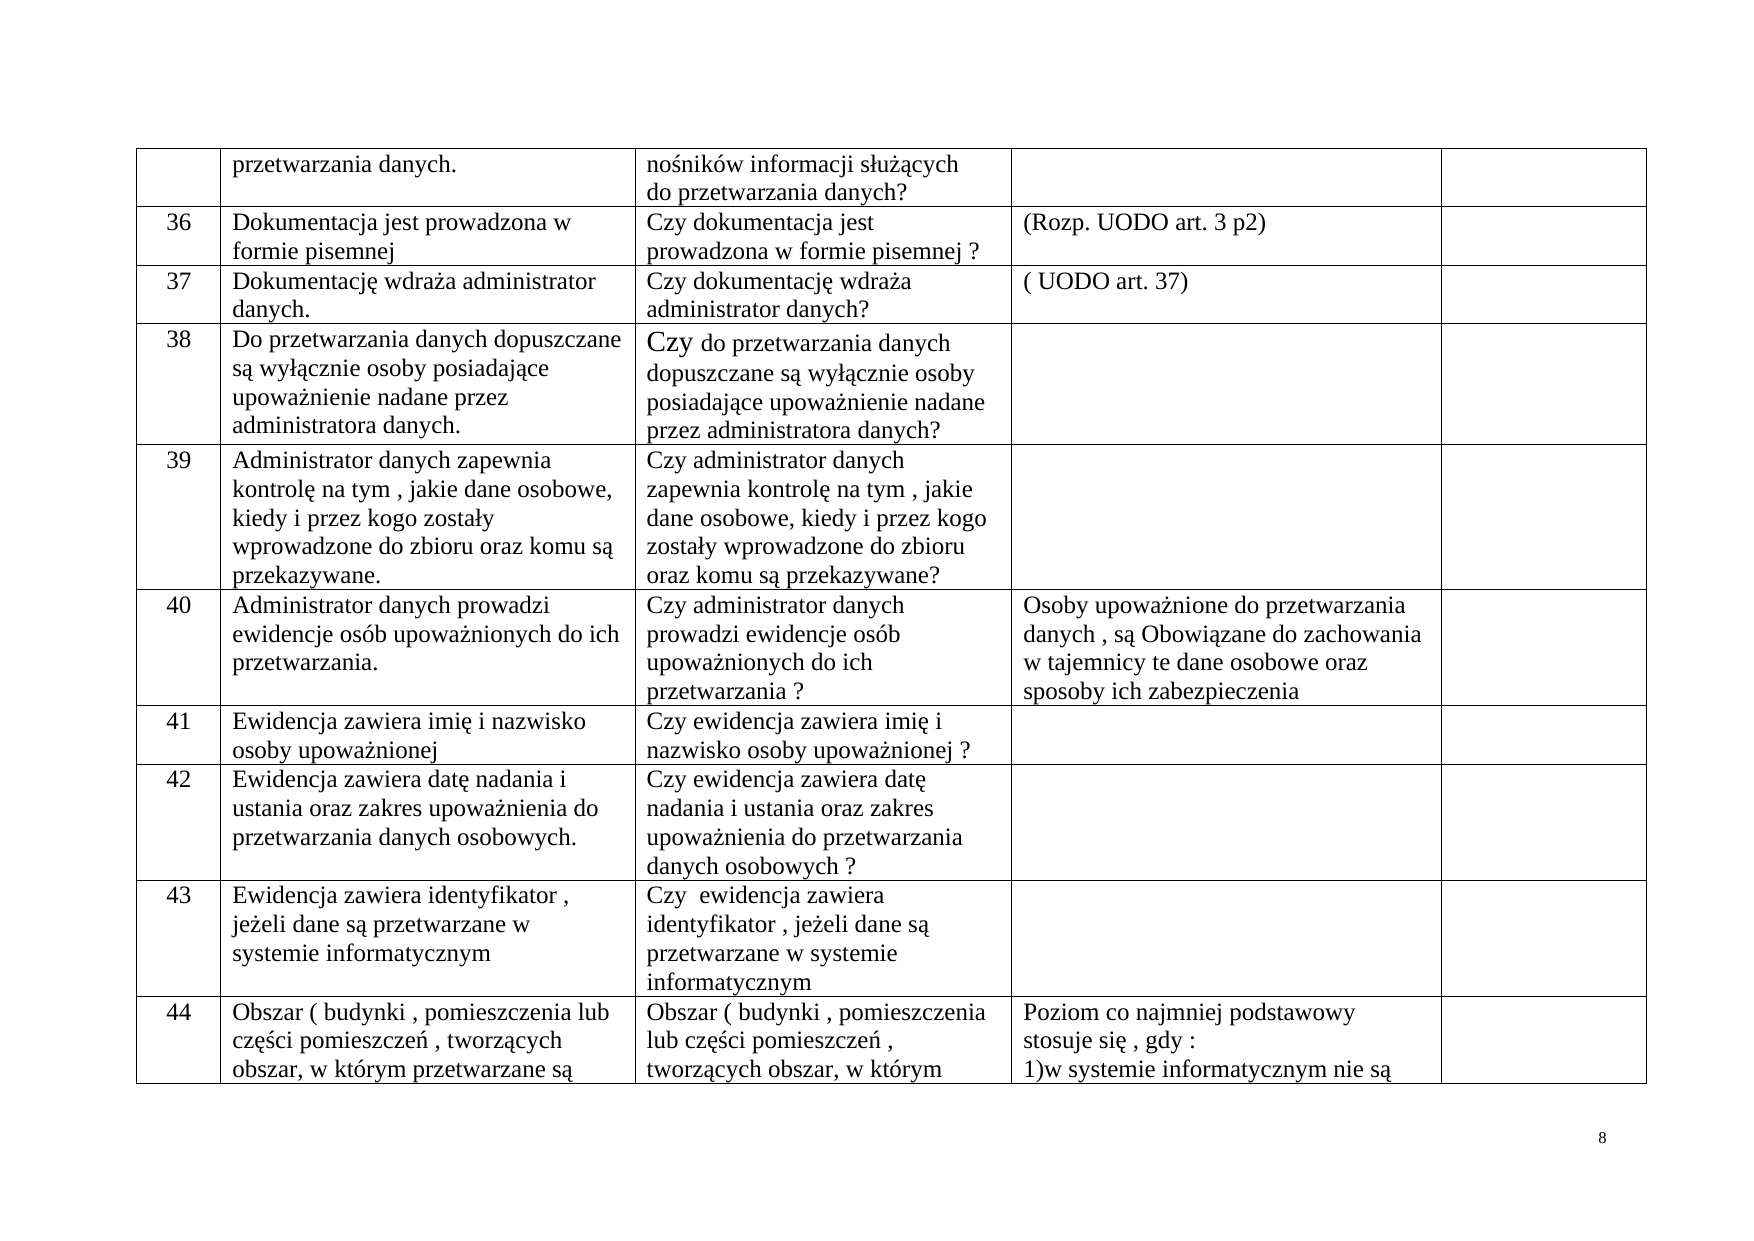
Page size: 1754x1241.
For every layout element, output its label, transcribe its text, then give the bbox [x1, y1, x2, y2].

table_cell [1012, 149, 1441, 206]
table_cell [1012, 445, 1441, 589]
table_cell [221, 149, 635, 206]
table_cell 37 [137, 266, 220, 323]
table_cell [1012, 997, 1441, 1083]
table_cell [1442, 881, 1646, 996]
table_cell 44 [137, 997, 220, 1083]
table_cell 43 [137, 881, 220, 996]
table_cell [636, 149, 1011, 206]
table_cell Administrator danych zapewnia kontrolę na tym , jakie dane osobowe, kiedy i przez kogo zostały wprowadzone do zbioru oraz komu są przekazywane. [221, 445, 635, 589]
table_cell Dokumentacja jest prowadzona w formie pisemnej [221, 207, 635, 265]
table_cell [1012, 765, 1441, 879]
table_cell 41 [137, 706, 220, 763]
table_cell [1442, 997, 1646, 1083]
table_cell Ewidencja zawiera datę nadania i ustania oraz zakres upoważnienia do przetwarzania danych osobowych. [221, 765, 635, 879]
table_cell Ewidencja zawiera identyfikator , jeżeli dane są przetwarzane w systemie informatycznym [221, 881, 635, 996]
table_cell [1442, 207, 1646, 265]
table_cell 35 [137, 149, 220, 206]
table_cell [221, 997, 635, 1083]
table_cell [1442, 149, 1646, 206]
table_cell Czy ewidencja zawiera datę nadania i ustania oraz zakres upoważnienia do przetwarzania danych osobowych ? [636, 765, 1011, 879]
table_cell Administrator danych prowadzi ewidencje osób upoważnionych do ich przetwarzania. [221, 590, 635, 705]
table_cell Osoby upoważnione do przetwarzania danych , są Obowiązane do zachowania w tajemnicy te dane osobowe oraz sposoby ich zabezpieczenia [1012, 590, 1441, 705]
table_cell [1012, 324, 1441, 444]
table_cell [1442, 765, 1646, 879]
table_cell Czy ewidencja zawiera imię i nazwisko osoby upoważnionej ? [636, 706, 1011, 763]
table_cell 42 [137, 765, 220, 879]
table_cell Czy dokumentacja jest prowadzona w formie pisemnej ? [636, 207, 1011, 265]
table_cell [1442, 590, 1646, 705]
table_cell 38 [137, 324, 220, 444]
table_cell [1012, 706, 1441, 763]
table_cell [1442, 266, 1646, 323]
table_cell 36 [137, 207, 220, 265]
table_cell 40 [137, 590, 220, 705]
table_cell Czy administrator danych zapewnia kontrolę na tym , jakie dane osobowe, kiedy i przez kogo zostały wprowadzone do zbioru oraz komu są przekazywane? [636, 445, 1011, 589]
table_cell (Rozp. UODO art. 3 p2) [1012, 207, 1441, 265]
table_cell Dokumentację wdraża administrator danych. [221, 266, 635, 323]
table_cell [1442, 706, 1646, 763]
table_cell [1442, 445, 1646, 589]
table_cell Do przetwarzania danych dopuszczane są wyłącznie osoby posiadające upoważnienie nadane przez administratora danych. [221, 324, 635, 444]
table_cell Czy dokumentację wdraża administrator danych? [636, 266, 1011, 323]
table_cell [1442, 324, 1646, 444]
table_cell 39 [137, 445, 220, 589]
table_cell ( UODO art. 37) [1012, 266, 1441, 323]
table_cell Czy administrator danych prowadzi ewidencje osób upoważnionych do ich przetwarzania ? [636, 590, 1011, 705]
table_cell Ewidencja zawiera imię i nazwisko osoby upoważnionej [221, 706, 635, 763]
table_cell Czy do przetwarzania danych dopuszczane są wyłącznie osoby posiadające upoważnienie nadane przez administratora danych? [636, 324, 1011, 444]
table_cell [1012, 881, 1441, 996]
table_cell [636, 997, 1011, 1083]
table_cell Czy ewidencja zawiera identyfikator , jeżeli dane są przetwarzane w systemie informatycznym [636, 881, 1011, 996]
